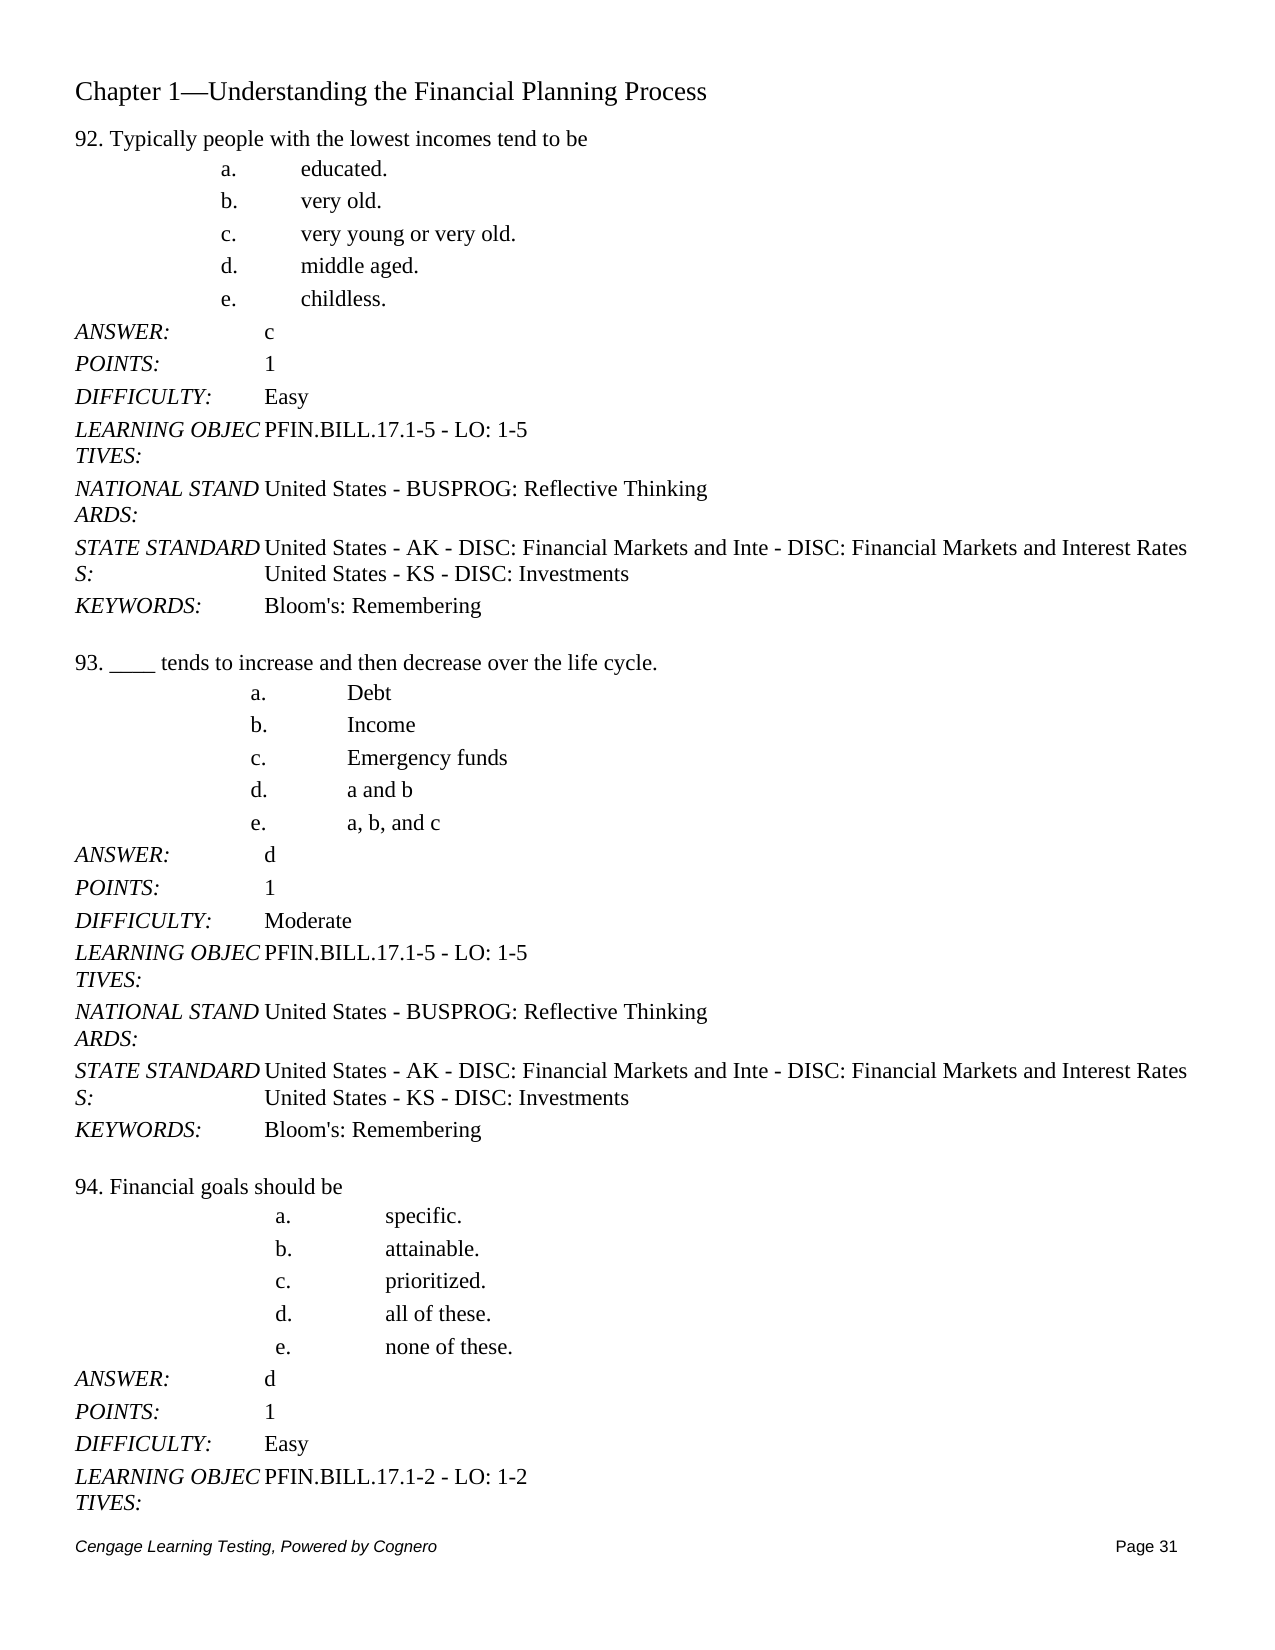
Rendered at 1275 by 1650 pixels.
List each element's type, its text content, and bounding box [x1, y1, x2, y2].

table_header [75, 1199, 1200, 1519]
table_header 93. ____ tends to increase and then decrease over the life cycle. [75, 675, 1200, 1146]
table_header 92. Typically people with the lowest incomes tend to be [75, 152, 1200, 622]
